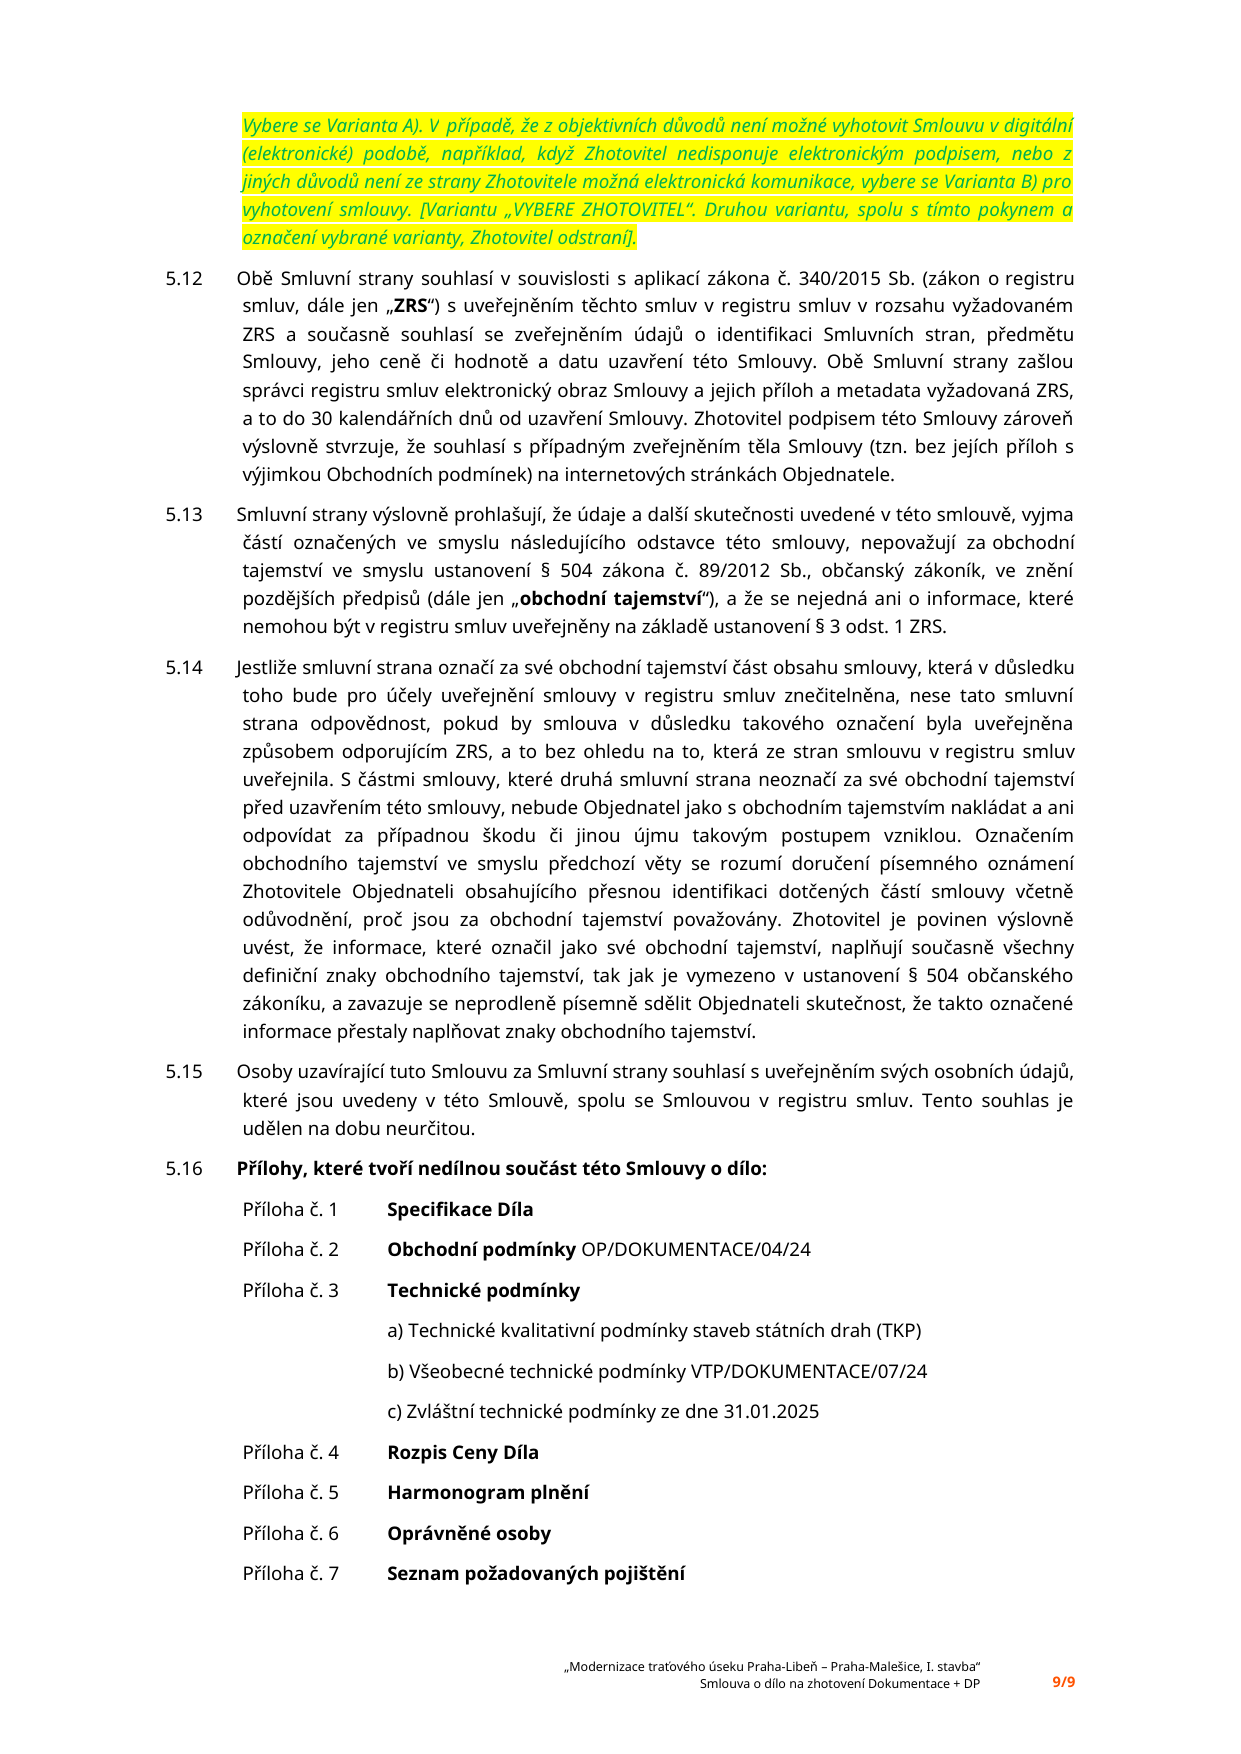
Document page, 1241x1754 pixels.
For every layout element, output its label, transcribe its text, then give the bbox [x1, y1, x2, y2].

text b) Všeobecné technické podmínky VTP/DOKUMENTACE/07/24 [387, 1358, 1075, 1383]
text Příloha č. 1 Specifikace Díla [242, 1196, 1075, 1221]
text Jestliže smluvní strana označí za své obchodní tajemství část obsahu smlouvy, která v důsledku toho bude pro účely uveřejnění smlouvy v registru smluv znečitelněna, nese tato smluvní strana odpovědnost, pokud by smlouva v důsledku takového označení byla uveřejněna způsobem odporujícím ZRS, a to bez ohledu na to, která ze stran smlouvu v registru smluv uveřejnila. S částmi smlouvy, které druhá smluvní strana neoznačí za své obchodní tajemství před uzavřením této smlouvy, nebude Objednatel jako s obchodním tajemstvím nakládat a ani odpovídat za případnou škodu či jinou újmu takovým postupem vzniklou. Označením obchodního tajemství ve smyslu předchozí věty se rozumí doručení písemného oznámení Zhotovitele Objednateli obsahujícího přesnou identifikaci dotčených částí smlouvy včetně odůvodnění, proč jsou za obchodní tajemství považovány. Zhotovitel je povinen výslovně uvést, že informace, které označil jako své obchodní tajemství, naplňují současně všechny definiční znaky obchodního tajemství, tak jak je vymezeno v ustanovení § 504 občanského zákoníku, a zavazuje se neprodleně písemně sdělit Objednateli skutečnost, že takto označené informace přestaly naplňovat znaky obchodního tajemství. [165, 654, 1075, 1044]
text Přílohy, které tvoří nedílnou součást této Smlouvy o dílo: [165, 1155, 1075, 1181]
text Příloha č. 3 Technické podmínky [242, 1277, 1075, 1302]
text Osoby uzavírající tuto Smlouvu za Smluvní strany souhlasí s uveřejněním svých osobních údajů, které jsou uvedeny v této Smlouvě, spolu se Smlouvou v registru smluv. Tento souhlas je udělen na dobu neurčitou. [165, 1059, 1075, 1140]
text Vybere se Varianta A). V případě, že z objektivních důvodů není možné vyhotovit Smlouvu v digitální (elektronické) podobě, například, když Zhotovitel nedisponuje elektronickým podpisem, nebo z jiných důvodů není ze strany Zhotovitele možná elektronická komunikace, vybere se Varianta B) pro vyhotovení smlouvy. [Variantu „VYBERE ZHOTOVITEL“. Druhou variantu, spolu s tímto pokynem a označení vybrané varianty, Zhotovitel odstraní]. [242, 112, 1075, 250]
text Příloha č. 4 Rozpis Ceny Díla [242, 1439, 1075, 1464]
text Příloha č. 6 Oprávněné osoby [242, 1520, 1075, 1546]
text Příloha č. 2 Obchodní podmínky OP/DOKUMENTACE/04/24 [242, 1236, 1075, 1262]
text Příloha č. 5 Harmonogram plnění [242, 1479, 1075, 1505]
text Obě Smluvní strany souhlasí v souvislosti s aplikací zákona č. 340/2015 Sb. (zákon o registru smluv, dále jen „ZRS“) s uveřejněním těchto smluv v registru smluv v rozsahu vyžadovaném ZRS a současně souhlasí se zveřejněním údajů o identifikaci Smluvních stran, předmětu Smlouvy, jeho ceně či hodnotě a datu uzavření této Smlouvy. Obě Smluvní strany zašlou správci registru smluv elektronický obraz Smlouvy a jejich příloh a metadata vyžadovaná ZRS, a to do 30 kalendářních dnů od uzavření Smlouvy. Zhotovitel podpisem této Smlouvy zároveň výslovně stvrzuje, že souhlasí s případným zveřejněním těla Smlouvy (tzn. bez jejích příloh s výjimkou Obchodních podmínek) na internetových stránkách Objednatele. [165, 265, 1075, 486]
text c) Zvláštní technické podmínky ze dne 31.01.2025 [387, 1398, 1075, 1424]
text Příloha č. 7 Seznam požadovaných pojištění [242, 1561, 1075, 1586]
text a) Technické kvalitativní podmínky staveb státních drah (TKP) [387, 1317, 1075, 1343]
text Smluvní strany výslovně prohlašují, že údaje a další skutečnosti uvedené v této smlouvě, vyjma částí označených ve smyslu následujícího odstavce této smlouvy, nepovažují za obchodní tajemství ve smyslu ustanovení § 504 zákona č. 89/2012 Sb., občanský zákoník, ve znění pozdějších předpisů (dále jen „obchodní tajemství“), a že se nejedná ani o informace, které nemohou být v registru smluv uveřejněny na základě ustanovení § 3 odst. 1 ZRS. [165, 501, 1075, 639]
